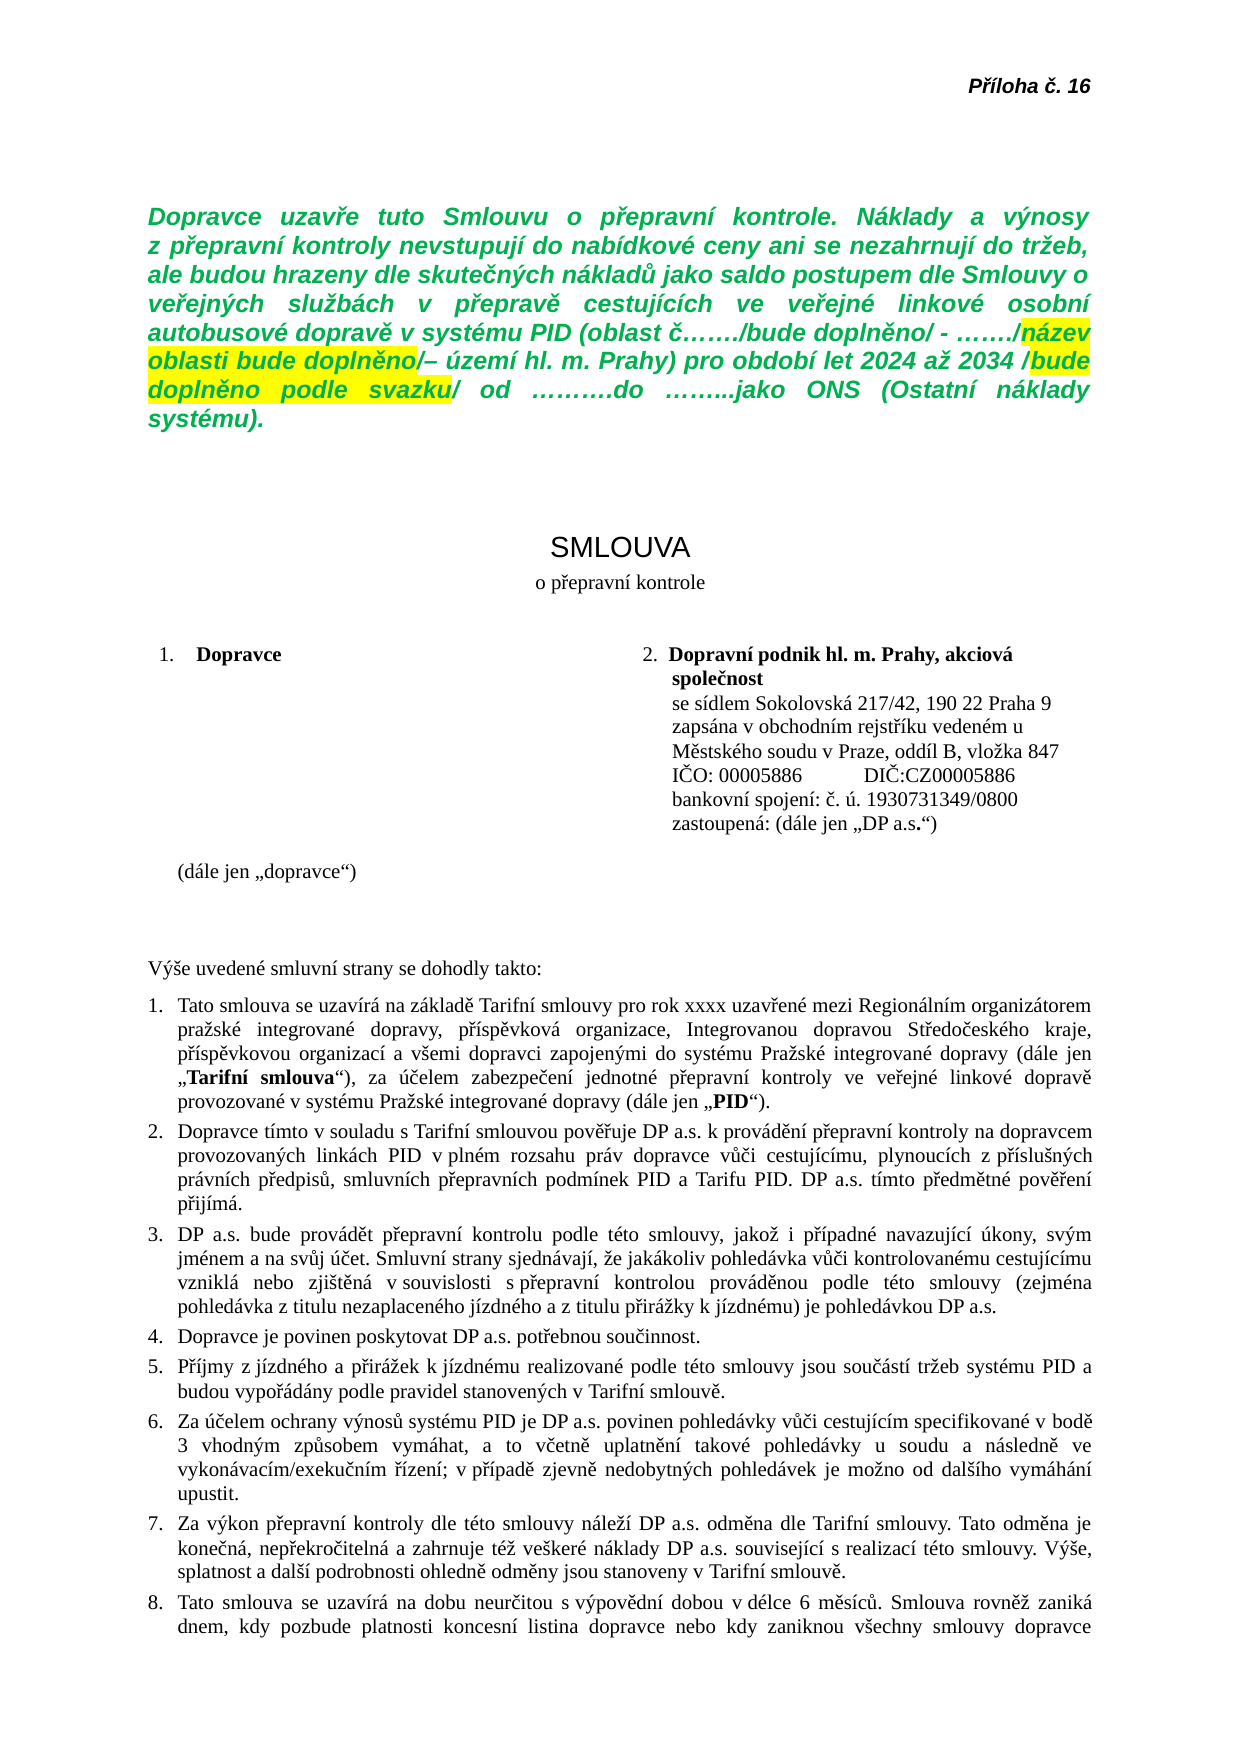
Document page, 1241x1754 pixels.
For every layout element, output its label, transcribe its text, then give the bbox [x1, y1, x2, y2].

text Příloha č. 16 [148, 74, 1093, 98]
text zastoupená: (dále jen „DP a.s.“) [672, 811, 1093, 835]
text (dále jen „dopravce“) [177, 859, 598, 883]
list DP a.s. bude provádět přepravní kontrolu podle této smlouvy, jakož i případné navazující úkony, svým jménem a na svůj účet. Smluvní strany sjednávají, že jakákoliv pohledávka vůči kontrolovanému cestujícímu vzniklá nebo zjištěná v souvislosti s přepravní kontrolou prováděnou podle této smlouvy (zejména pohledávka z titulu nezaplaceného jízdného a z titulu přirážky k jízdnému) je pohledávkou DP a.s. [148, 1222, 1093, 1318]
text se sídlem Sokolovská 217/42, 190 22 Praha 9 [672, 690, 1093, 714]
text Výše uvedené smluvní strany se dohodly takto: [148, 956, 1093, 980]
list Tato smlouva se uzavírá na základě Tarifní smlouvy pro rok xxxx uzavřené mezi Regionálním organizátorem pražské integrované dopravy, příspěvková organizace, Integrovanou dopravou Středočeského kraje, příspěvkovou organizací a všemi dopravci zapojenými do systému Pražské integrované dopravy (dále jen „Tarifní smlouva“), za účelem zabezpečení jednotné přepravní kontroly ve veřejné linkové dopravě provozované v systému Pražské integrované dopravy (dále jen „PID“). [148, 993, 1093, 1113]
list Příjmy z jízdného a přirážek k jízdnému realizované podle této smlouvy jsou součástí tržeb systému PID a budou vypořádány podle pravidel stanovených v Tarifní smlouvě. [148, 1354, 1093, 1403]
list Dopravce tímto v souladu s Tarifní smlouvou pověřuje DP a.s. k provádění přepravní kontroly na dopravcem provozovaných linkách PID v plném rozsahu práv dopravce vůči cestujícímu, plynoucích z příslušných právních předpisů, smluvních přepravních podmínek PID a Tarifu PID. DP a.s. tímto předmětné pověření přijímá. [148, 1119, 1093, 1215]
list Za účelem ochrany výnosů systému PID je DP a.s. povinen pohledávky vůči cestujícím specifikované v bodě 3 vhodným způsobem vymáhat, a to včetně uplatnění takové pohledávky u soudu a následně ve vykonávacím/exekučním řízení; v případě zjevně nedobytných pohledávek je možno od dalšího vymáhání upustit. [148, 1409, 1093, 1505]
text SMLOUVA [148, 530, 1093, 564]
list Dopravce [158, 642, 598, 666]
text o přepravní kontrole [148, 570, 1093, 594]
text IČO: 00005886 DIČ:CZ00005886 [672, 763, 1093, 787]
list Dopravce je povinen poskytovat DP a.s. potřebnou součinnost. [148, 1324, 1093, 1348]
list Za výkon přepravní kontroly dle této smlouvy náleží DP a.s. odměna dle Tarifní smlouvy. Tato odměna je konečná, nepřekročitelná a zahrnuje též veškeré náklady DP a.s. související s realizací této smlouvy. Výše, splatnost a další podrobnosti ohledně odměny jsou stanoveny v Tarifní smlouvě. [148, 1511, 1093, 1583]
text bankovní spojení: č. ú. 1930731349/0800 [672, 787, 1093, 811]
text Dopravce uzavře tuto Smlouvu o přepravní kontrole. Náklady a výnosy z přepravní kontroly nevstupují do nabídkové ceny ani se nezahrnují do tržeb, ale budou hrazeny dle skutečných nákladů jako saldo postupem dle Smlouvy o veřejných službách v přepravě cestujících ve veřejné linkové osobní autobusové dopravě v systému PID (oblast č……./bude doplněno/ - ……./název oblasti bude doplněno/– území hl. m. Prahy) pro období let 2024 až 2034 /bude doplněno podle svazku/ od ……….do ……...jako ONS (Ostatní náklady systému). [148, 202, 1093, 432]
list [148, 1590, 1093, 1638]
text zapsána v obchodním rejstříku vedeném u Městského soudu v Praze, oddíl B, vložka 847 [672, 714, 1093, 763]
text 2. Dopravní podnik hl. m. Prahy, akciová společnost [642, 642, 1093, 690]
